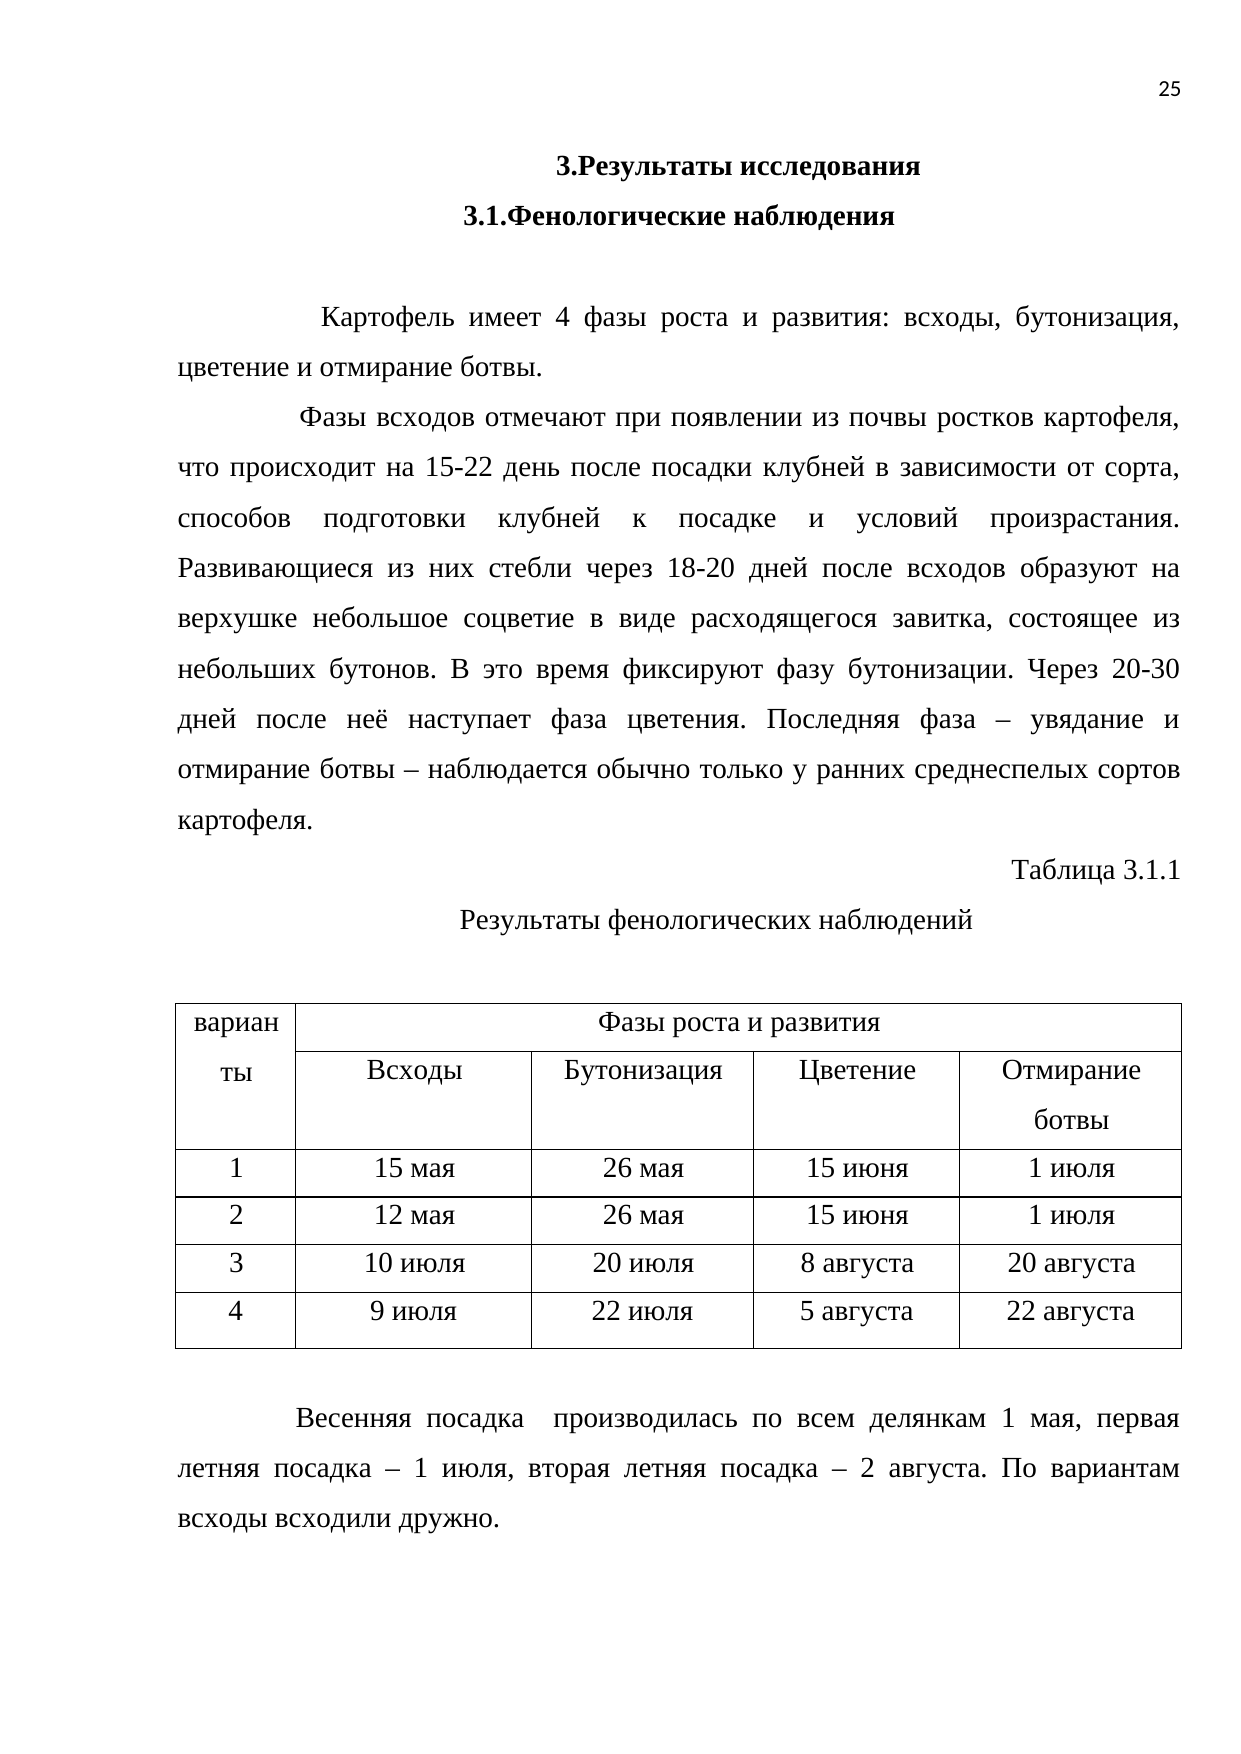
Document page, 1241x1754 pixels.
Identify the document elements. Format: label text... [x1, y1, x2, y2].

table_cell 2 [176, 1198, 295, 1244]
table_cell Отмирание ботвы [960, 1052, 1181, 1149]
table_cell 12 мая [296, 1198, 531, 1244]
table_cell 26 мая [532, 1198, 753, 1244]
table_cell 22 августа [960, 1293, 1181, 1348]
table_cell Всходы [296, 1052, 531, 1149]
table_cell 9 июля [296, 1293, 531, 1348]
text Фазы всходов отмечают при появлении из почвы ростков картофеля, что происходит на 15-22 день после посадки клубней в зависимости от сорта, способов подготовки клубней к посадке и условий произрастания. Развивающиеся из них стебли через 18-20 дней после всходов образуют на верхушке небольшое соцветие в виде расходящегося завитка, состоящее из небольших бутонов. В это время фиксируют фазу бутонизации. Через 20-30 дней после неё наступает фаза цветения. Последняя фаза – увядание и отмирание ботвы – наблюдается обычно только у ранних среднеспелых сортов картофеля. [177, 399, 1181, 835]
text 3.Результаты исследования [177, 148, 1181, 181]
text Весенняя посадка производилась по всем делянкам 1 мая, первая летняя посадка – 1 июля, вторая летняя посадка – 2 августа. По вариантам всходы всходили дружно. [177, 1400, 1181, 1534]
table_cell 22 июля [532, 1293, 753, 1348]
table_cell 5 августа [754, 1293, 959, 1348]
table_header Фазы роста и развития [296, 1004, 1181, 1051]
table_cell 1 [176, 1150, 295, 1196]
table_cell 15 июня [754, 1198, 959, 1244]
text Результаты фенологических наблюдений [177, 902, 1181, 936]
table_cell 20 августа [960, 1245, 1181, 1292]
text Картофель имеет 4 фазы роста и развития: всходы, бутонизация, цветение и отмирание ботвы. [177, 299, 1181, 382]
table_cell 8 августа [754, 1245, 959, 1292]
table_cell Цветение [754, 1052, 959, 1149]
table_cell 1 июля [960, 1150, 1181, 1196]
table_cell Бутонизация [532, 1052, 753, 1149]
table_cell 1 июля [960, 1198, 1181, 1244]
table_cell 10 июля [296, 1245, 531, 1292]
text Таблица 3.1.1 [177, 852, 1181, 886]
table_cell 15 июня [754, 1150, 959, 1196]
text 3.1.Фенологические наблюдения [177, 198, 1181, 232]
table_cell 4 [176, 1293, 295, 1348]
table_cell 15 мая [296, 1150, 531, 1196]
table_header варианты [176, 1004, 295, 1149]
table_cell 20 июля [532, 1245, 753, 1292]
table_cell 26 мая [532, 1150, 753, 1196]
table_cell 3 [176, 1245, 295, 1292]
